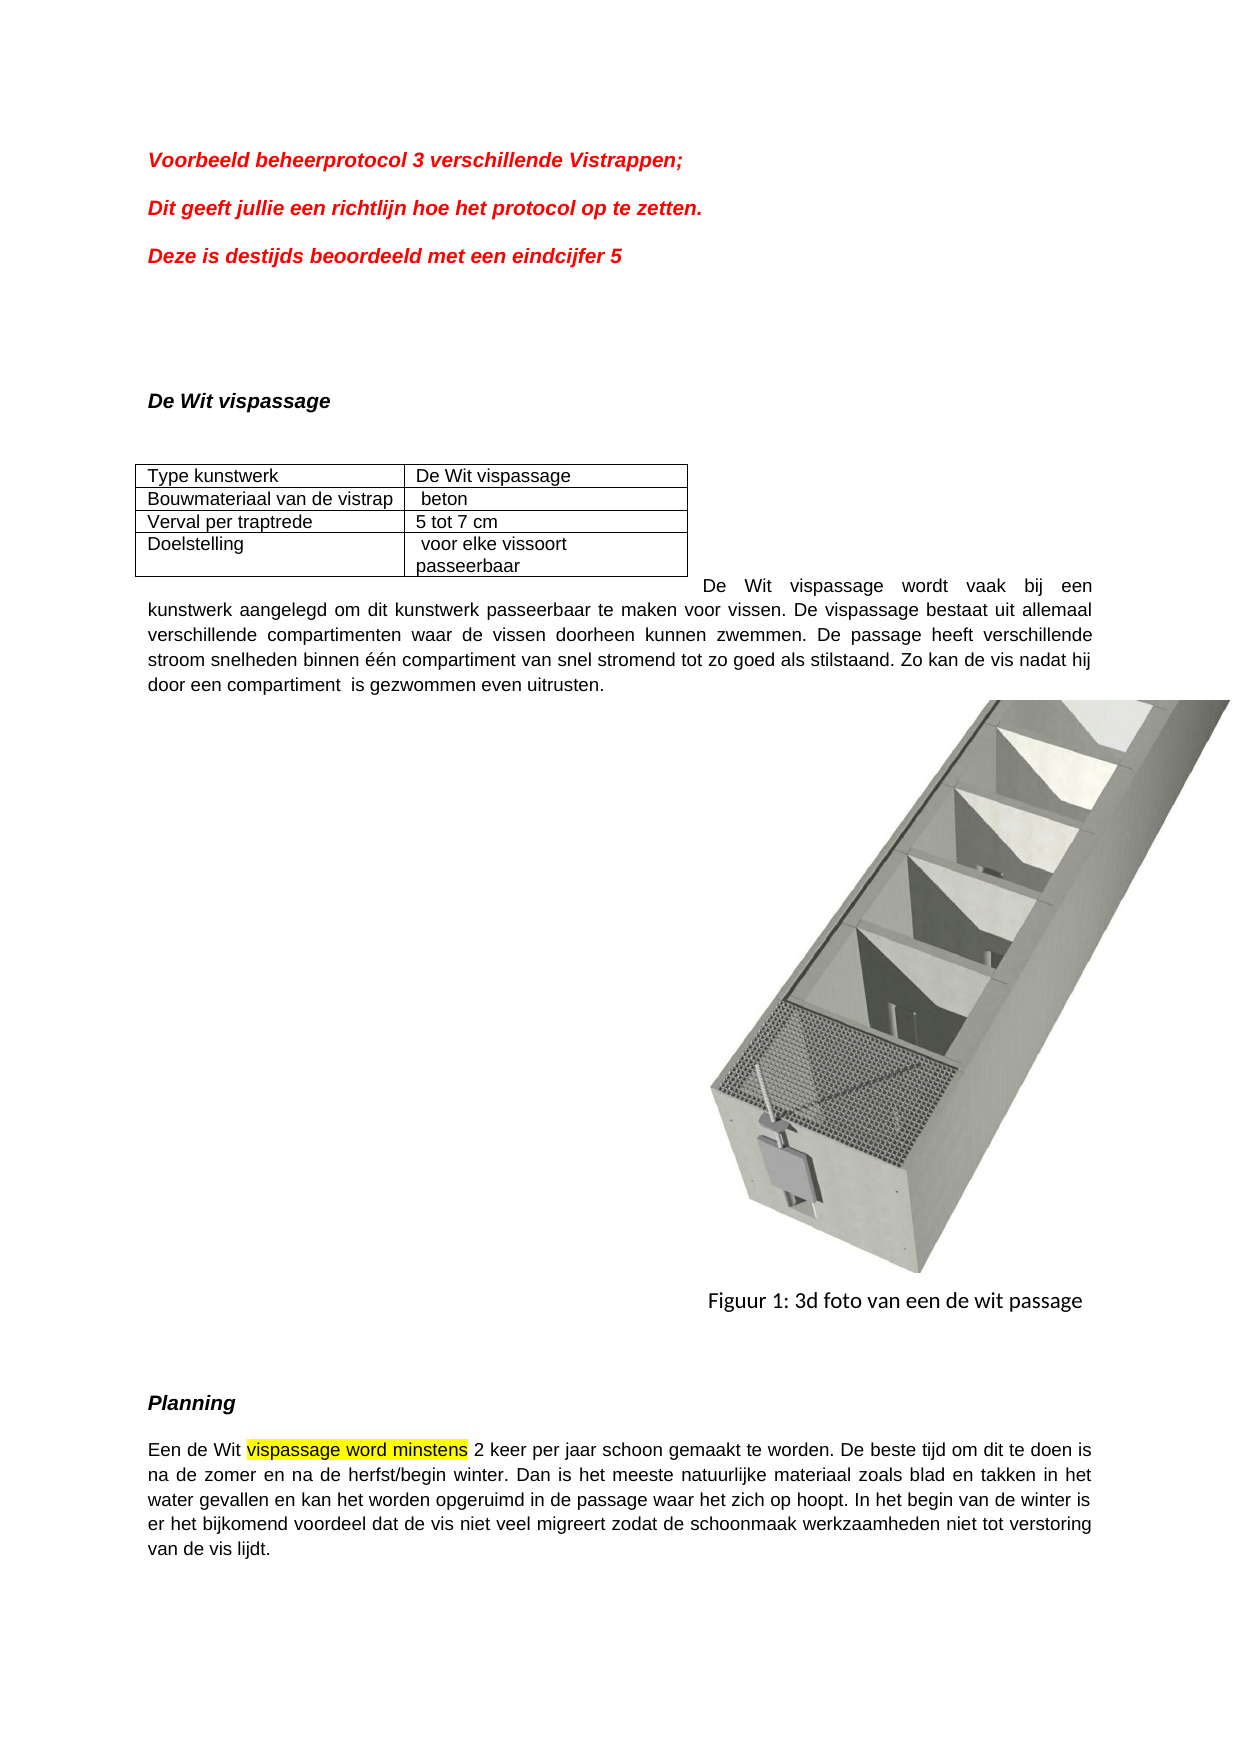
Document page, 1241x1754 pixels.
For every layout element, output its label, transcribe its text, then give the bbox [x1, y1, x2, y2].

text Planning [148, 1391, 1093, 1414]
text De Wit vispassage wordt vaak bij een kunstwerk aangelegd om dit kunstwerk passeerbaar te maken voor vissen. De vispassage bestaat uit allemaal verschillende compartimenten waar de vissen doorheen kunnen zwemmen. De passage heeft verschillende stroom snelheden binnen één compartiment van snel stromend tot zo goed als stilstaand. Zo kan de vis nadat hij door een compartiment is gezwommen even uitrusten. [148, 574, 1093, 695]
text Voorbeeld beheerprotocol 3 verschillende Vistrappen; [148, 148, 1093, 172]
table_cell Doelstelling [136, 533, 404, 576]
table_header De Wit vispassage [405, 465, 687, 487]
table_cell Verval per traptrede [136, 511, 404, 532]
text Een de Wit vispassage word minstens 2 keer per jaar schoon gemaakt te worden. De beste tijd om dit te doen is na de zomer en na de herfst/begin winter. Dan is het meeste natuurlijke materiaal zoals blad en takken in het water gevallen en kan het worden opgeruimd in de passage waar het zich op hoopt. In het begin van de winter is er het bijkomend voordeel dat de vis niet veel migreert zodat de schoonmaak werkzaamheden niet tot verstoring van de vis lijdt. [148, 1439, 1093, 1559]
table_cell Bouwmateriaal van de vistrap [136, 488, 404, 509]
text Dit geeft jullie een richtlijn hoe het protocol op te zetten. [148, 196, 1093, 220]
table_cell voor elke vissoort passeerbaar [405, 533, 687, 576]
text De Wit vispassage [148, 389, 1093, 413]
text Deze is destijds beoordeeld met een eindcijfer 5 [148, 244, 1093, 268]
table_header Type kunstwerk [136, 465, 404, 487]
table_cell 5 tot 7 cm [405, 511, 687, 532]
table_cell beton [405, 488, 687, 509]
